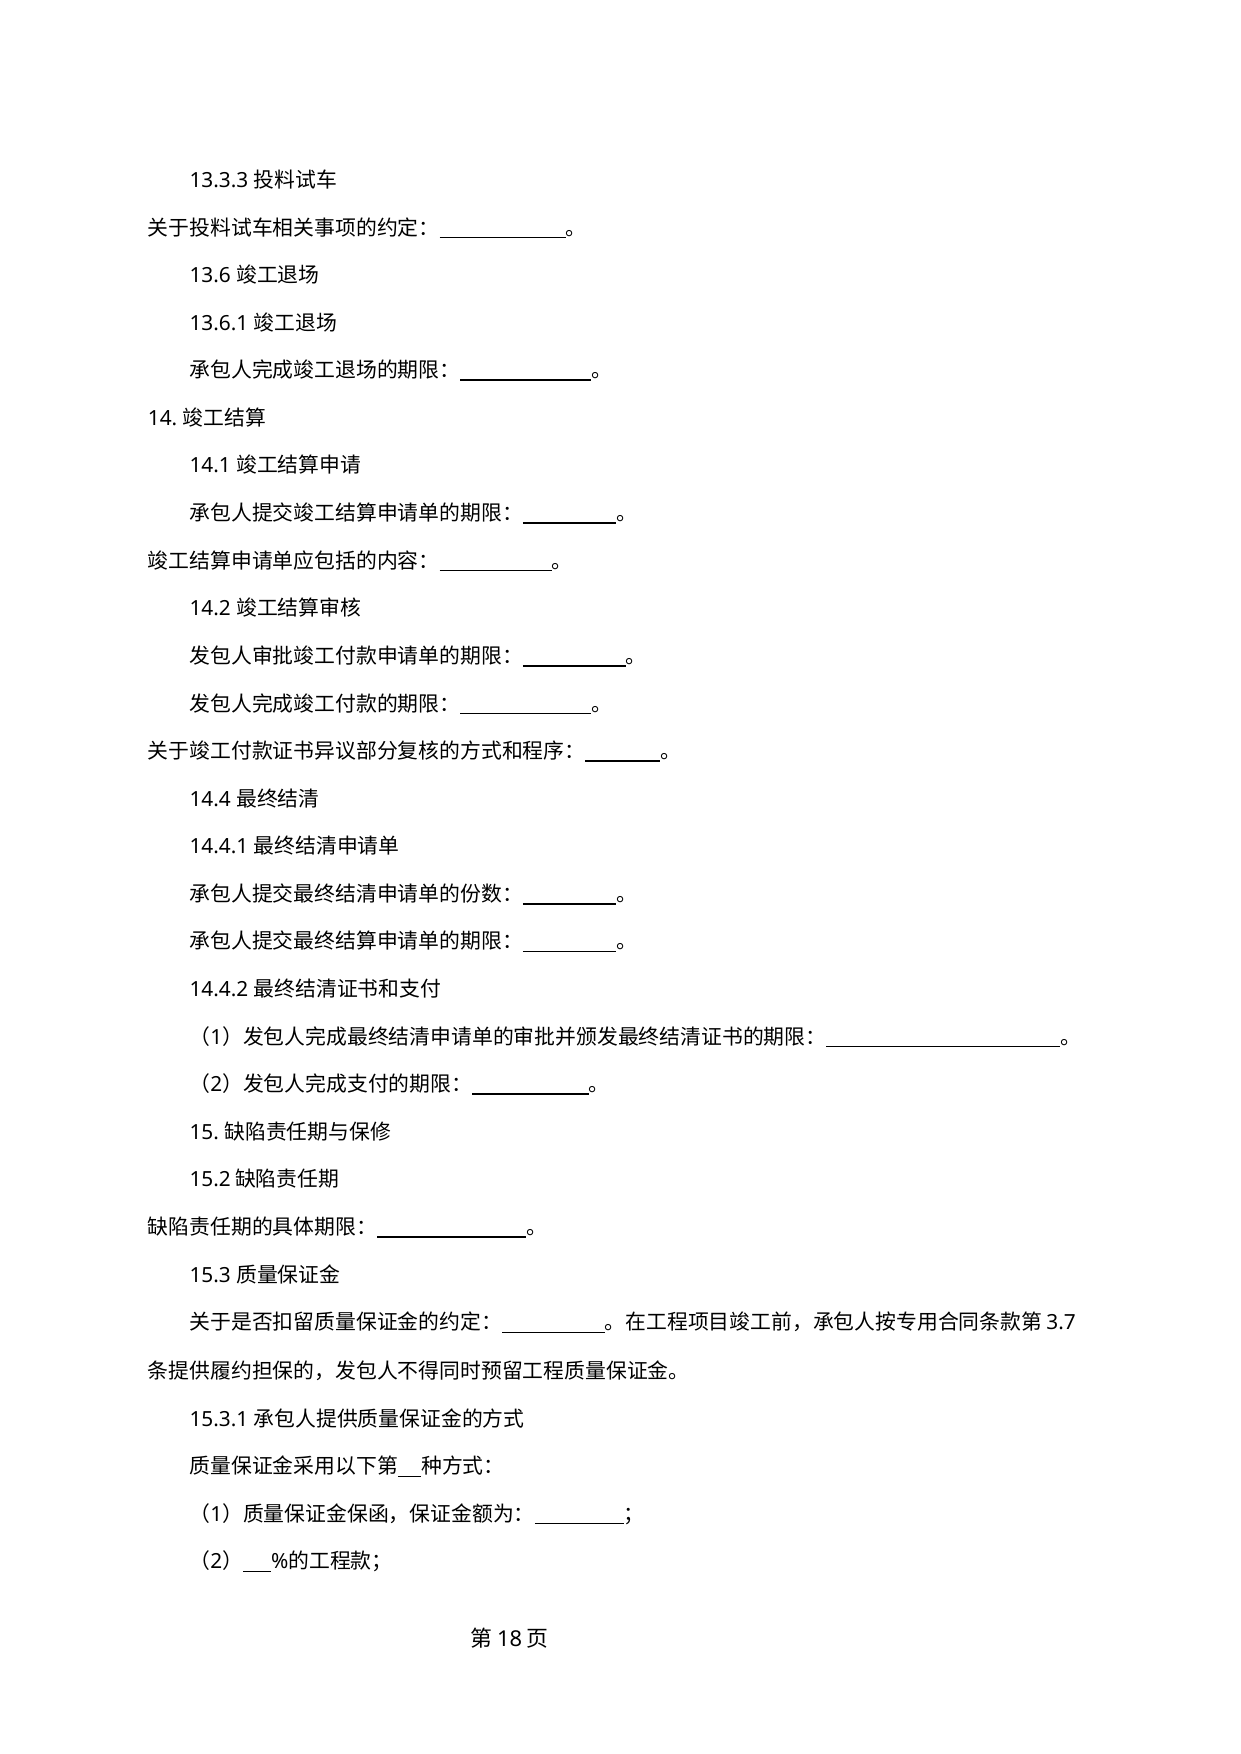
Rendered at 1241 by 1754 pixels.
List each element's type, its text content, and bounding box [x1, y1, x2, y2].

text （1）发包人完成最终结清申请单的审批并颁发最终结清证书的期限： 。 [148, 1019, 1093, 1051]
text 关于竣工付款证书异议部分复核的方式和程序： 。 [148, 733, 1093, 766]
text 质量保证金采用以下第 种方式： [148, 1448, 1093, 1481]
text 承包人提交最终结算申请单的期限： 。 [148, 924, 1093, 956]
text 承包人完成竣工退场的期限： 。 [148, 352, 1093, 385]
text 14.1 竣工结算申请 [148, 448, 1093, 480]
text 发包人审批竣工付款申请单的期限： 。 [148, 638, 1093, 671]
text 15.3.1 承包人提供质量保证金的方式 [148, 1401, 1093, 1433]
text 关于是否扣留质量保证金的约定： 。在工程项目竣工前，承包人按专用合同条款第3.7条提供履约担保的，发包人不得同时预留工程质量保证金。 [148, 1304, 1093, 1386]
text 承包人提交竣工结算申请单的期限： 。 [148, 495, 1093, 528]
text 缺陷责任期的具体期限： 。 [148, 1209, 1093, 1242]
text 15.2缺陷责任期 [148, 1162, 1093, 1194]
text 14.4 最终结清 [148, 781, 1093, 813]
text （2） %的工程款； [148, 1544, 1093, 1576]
text 15.3 质量保证金 [148, 1257, 1093, 1289]
text 发包人完成竣工付款的期限： 。 [148, 686, 1093, 718]
text 13.6 竣工退场 [148, 257, 1093, 290]
text （1）质量保证金保函，保证金额为： ； [148, 1496, 1093, 1528]
text 14.4.1 最终结清申请单 [148, 828, 1093, 861]
text 14.2 竣工结算审核 [148, 590, 1093, 623]
text 关于投料试车相关事项的约定： 。 [148, 209, 1093, 242]
text 13.6.1 竣工退场 [148, 305, 1093, 337]
text 承包人提交最终结清申请单的份数： 。 [148, 876, 1093, 908]
text 13.3.3 投料试车 [148, 162, 1093, 194]
text 14. 竣工结算 [148, 400, 1093, 432]
text 14.4.2 最终结清证书和支付 [148, 971, 1093, 1004]
text 15. 缺陷责任期与保修 [148, 1114, 1093, 1147]
text 竣工结算申请单应包括的内容： 。 [148, 543, 1093, 575]
text （2）发包人完成支付的期限： 。 [148, 1066, 1093, 1099]
